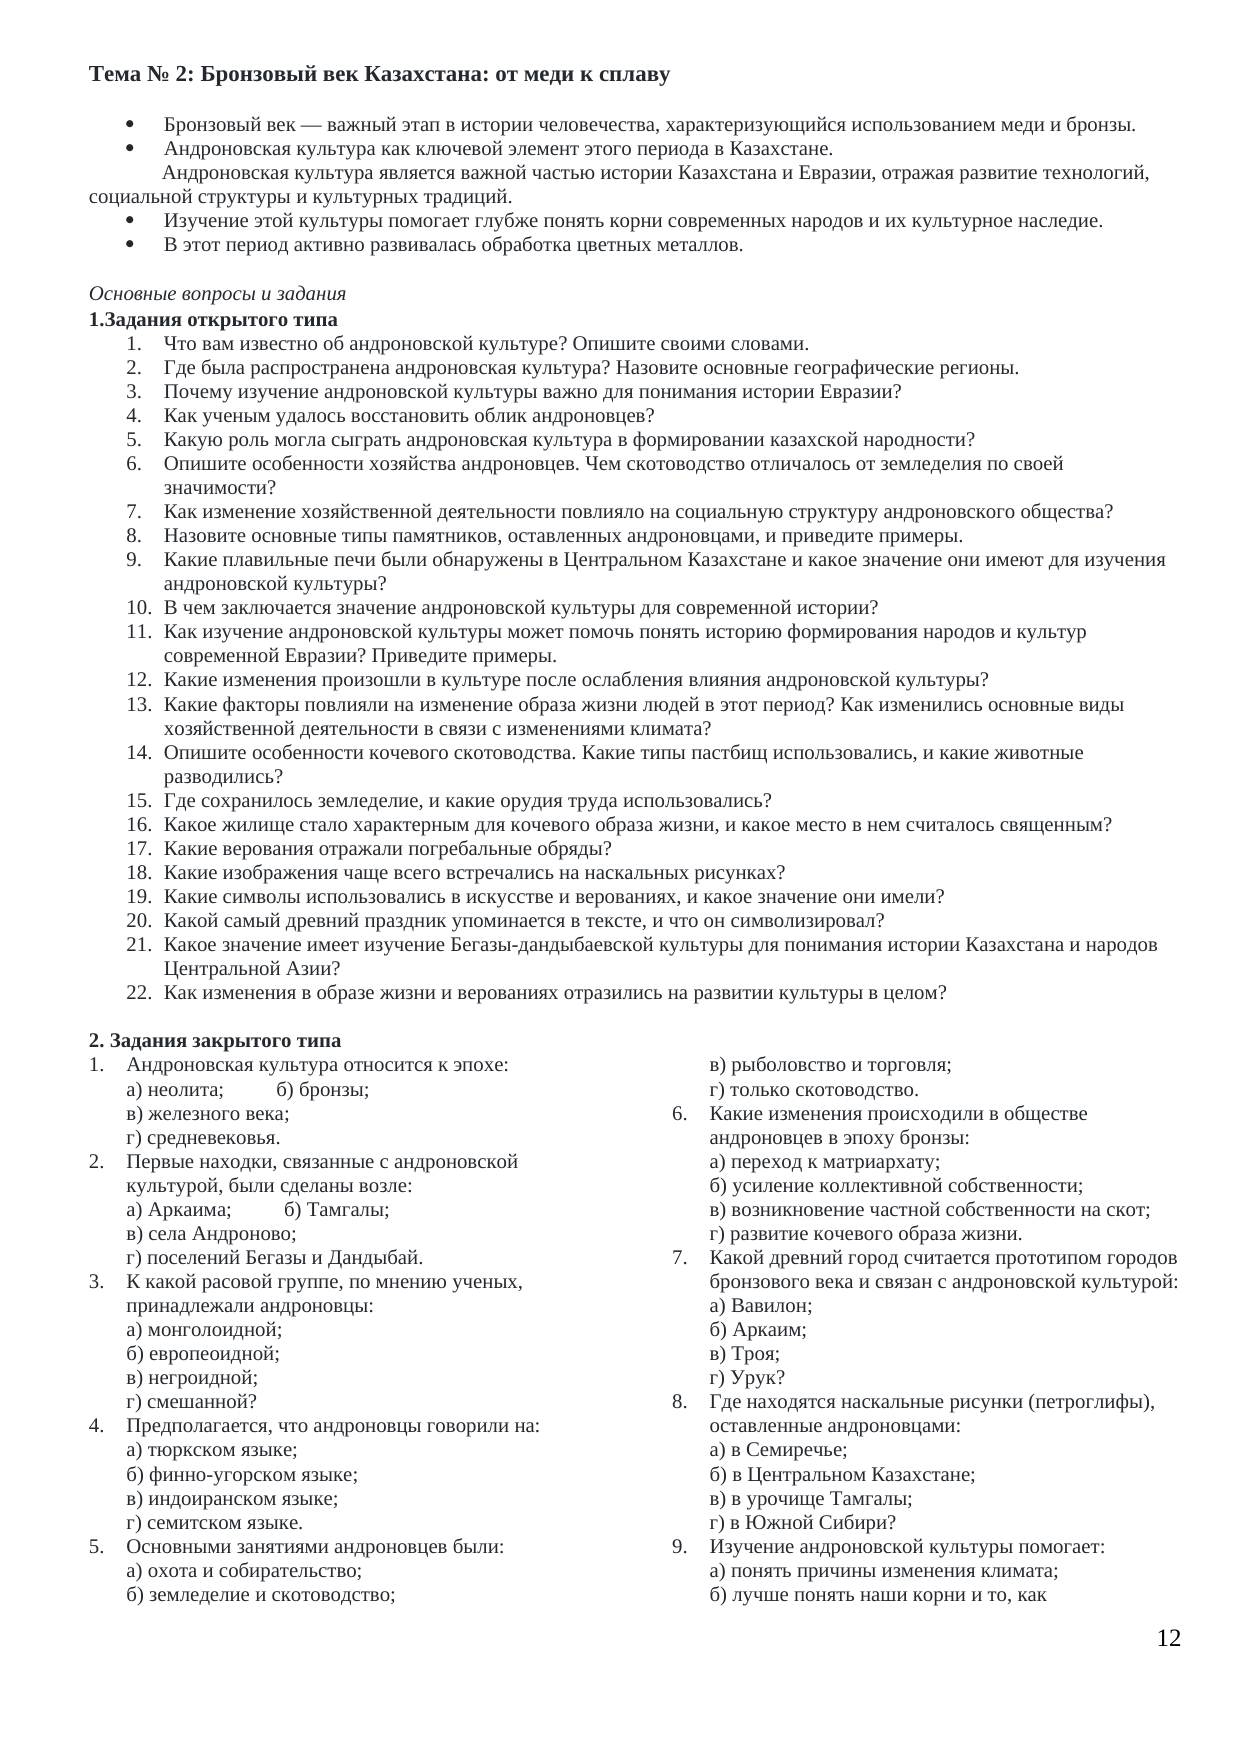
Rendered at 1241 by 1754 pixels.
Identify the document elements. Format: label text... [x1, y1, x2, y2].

list Почему изучение андроновской культуры важно для понимания истории Евразии? [126, 379, 1181, 403]
list Бронзовый век — важный этап в истории человечества, характеризующийся использованием меди и бронзы. [126, 112, 1181, 136]
list Какую роль могла сыграть андроновская культура в формировании казахской народности? [126, 427, 1181, 451]
list В этот период активно развивалась обработка цветных металлов. [126, 232, 1181, 256]
list Какие изменения происходили в обществе андроновцев в эпоху бронзы: а) переход к матриархату; б) усиление коллективной собственности; в) возникновение частной собственности на скот; г) развитие кочевого образа жизни. [672, 1101, 1181, 1245]
list Какие плавильные печи были обнаружены в Центральном Казахстане и какое значение они имеют для изучения андроновской культуры? [126, 547, 1181, 595]
list Основными занятиями андроновцев были: а) охота и собирательство; б) земледелие и скотоводство; в) рыболовство и торговля; г) только скотоводство. [89, 1534, 598, 1606]
list К какой расовой группе, по мнению ученых, принадлежали андроновцы: а) монголоидной; б) европеоидной; в) негроидной; г) смешанной? [89, 1269, 598, 1413]
list Какие факторы повлияли на изменение образа жизни людей в этот период? Как изменились основные виды хозяйственной деятельности в связи с изменениями климата? [126, 691, 1181, 739]
list Назовите основные типы памятников, оставленных андроновцами, и приведите примеры. [126, 523, 1181, 547]
list Основными занятиями андроновцев были: а) охота и собирательство; б) земледелие и скотоводство; в) рыболовство и торговля; г) только скотоводство. [672, 1052, 1181, 1101]
list Первые находки, связанные с андроновской культурой, были сделаны возле: а) Аркаима; б) Тамгалы; в) села Андроново; г) поселений Бегазы и Дандыбай. [89, 1149, 598, 1269]
text 1.Задания открытого типа [89, 306, 1181, 331]
list Андроновская культура относится к эпохе: а) неолита; б) бронзы; в) железного века; г) средневековья. [89, 1052, 598, 1149]
subtitle Тема № 2: Бронзовый век Казахстана: от меди к сплаву [89, 60, 1181, 86]
list Какое жилище стало характерным для кочевого образа жизни, и какое место в нем считалось священным? [126, 812, 1181, 836]
list Как изменения в образе жизни и верованиях отразились на развитии культуры в целом? [126, 980, 1181, 1004]
list Какие верования отражали погребальные обряды? [126, 836, 1181, 860]
list Где находятся наскальные рисунки (петроглифы), оставленные андроновцами: а) в Семиречье; б) в Центральном Казахстане; в) в урочище Тамгалы; г) в Южной Сибири? [672, 1389, 1181, 1534]
list Опишите особенности кочевого скотоводства. Какие типы пастбищ использовались, и какие животные разводились? [126, 739, 1181, 788]
list Изучение этой культуры помогает глубже понять корни современных народов и их культурное наследие. [126, 208, 1181, 232]
list Какой самый древний праздник упоминается в тексте, и что он символизировал? [126, 908, 1181, 932]
list Предполагается, что андроновцы говорили на: а) тюркском языке; б) финно-угорском языке; в) индоиранском языке; г) семитском языке. [89, 1413, 598, 1534]
subtitle Основные вопросы и задания [89, 281, 1181, 304]
list В чем заключается значение андроновской культуры для современной истории? [126, 595, 1181, 619]
text 2. Задания закрытого типа [89, 1028, 1181, 1052]
list Как изменение хозяйственной деятельности повлияло на социальную структуру андроновского общества? [126, 499, 1181, 523]
text Андроновская культура является важной частью истории Казахстана и Евразии, отражая развитие технологий, социальной структуры и культурных традиций. [89, 160, 1181, 208]
list Какие символы использовались в искусстве и верованиях, и какое значение они имели? [126, 884, 1181, 908]
list Что вам известно об андроновской культуре? Опишите своими словами. [126, 331, 1181, 354]
list Какие изменения произошли в культуре после ослабления влияния андроновской культуры? [126, 667, 1181, 691]
list Какое значение имеет изучение Бегазы-дандыбаевской культуры для понимания истории Казахстана и народов Центральной Азии? [126, 932, 1181, 980]
list Опишите особенности хозяйства андроновцев. Чем скотоводство отличалось от земледелия по своей значимости? [126, 451, 1181, 499]
list Как ученым удалось восстановить облик андроновцев? [126, 403, 1181, 427]
list Какой древний город считается прототипом городов бронзового века и связан с андроновской культурой: а) Вавилон; б) Аркаим; в) Троя; г) Урук? [672, 1245, 1181, 1389]
list Как изучение андроновской культуры может помочь понять историю формирования народов и культур современной Евразии? Приведите примеры. [126, 619, 1181, 667]
list Какие изображения чаще всего встречались на наскальных рисунках? [126, 860, 1181, 884]
list Где была распространена андроновская культура? Назовите основные географические регионы. [126, 354, 1181, 379]
list Андроновская культура как ключевой элемент этого периода в Казахстане. [126, 136, 1181, 160]
list Где сохранилось земледелие, и какие орудия труда использовались? [126, 788, 1181, 812]
